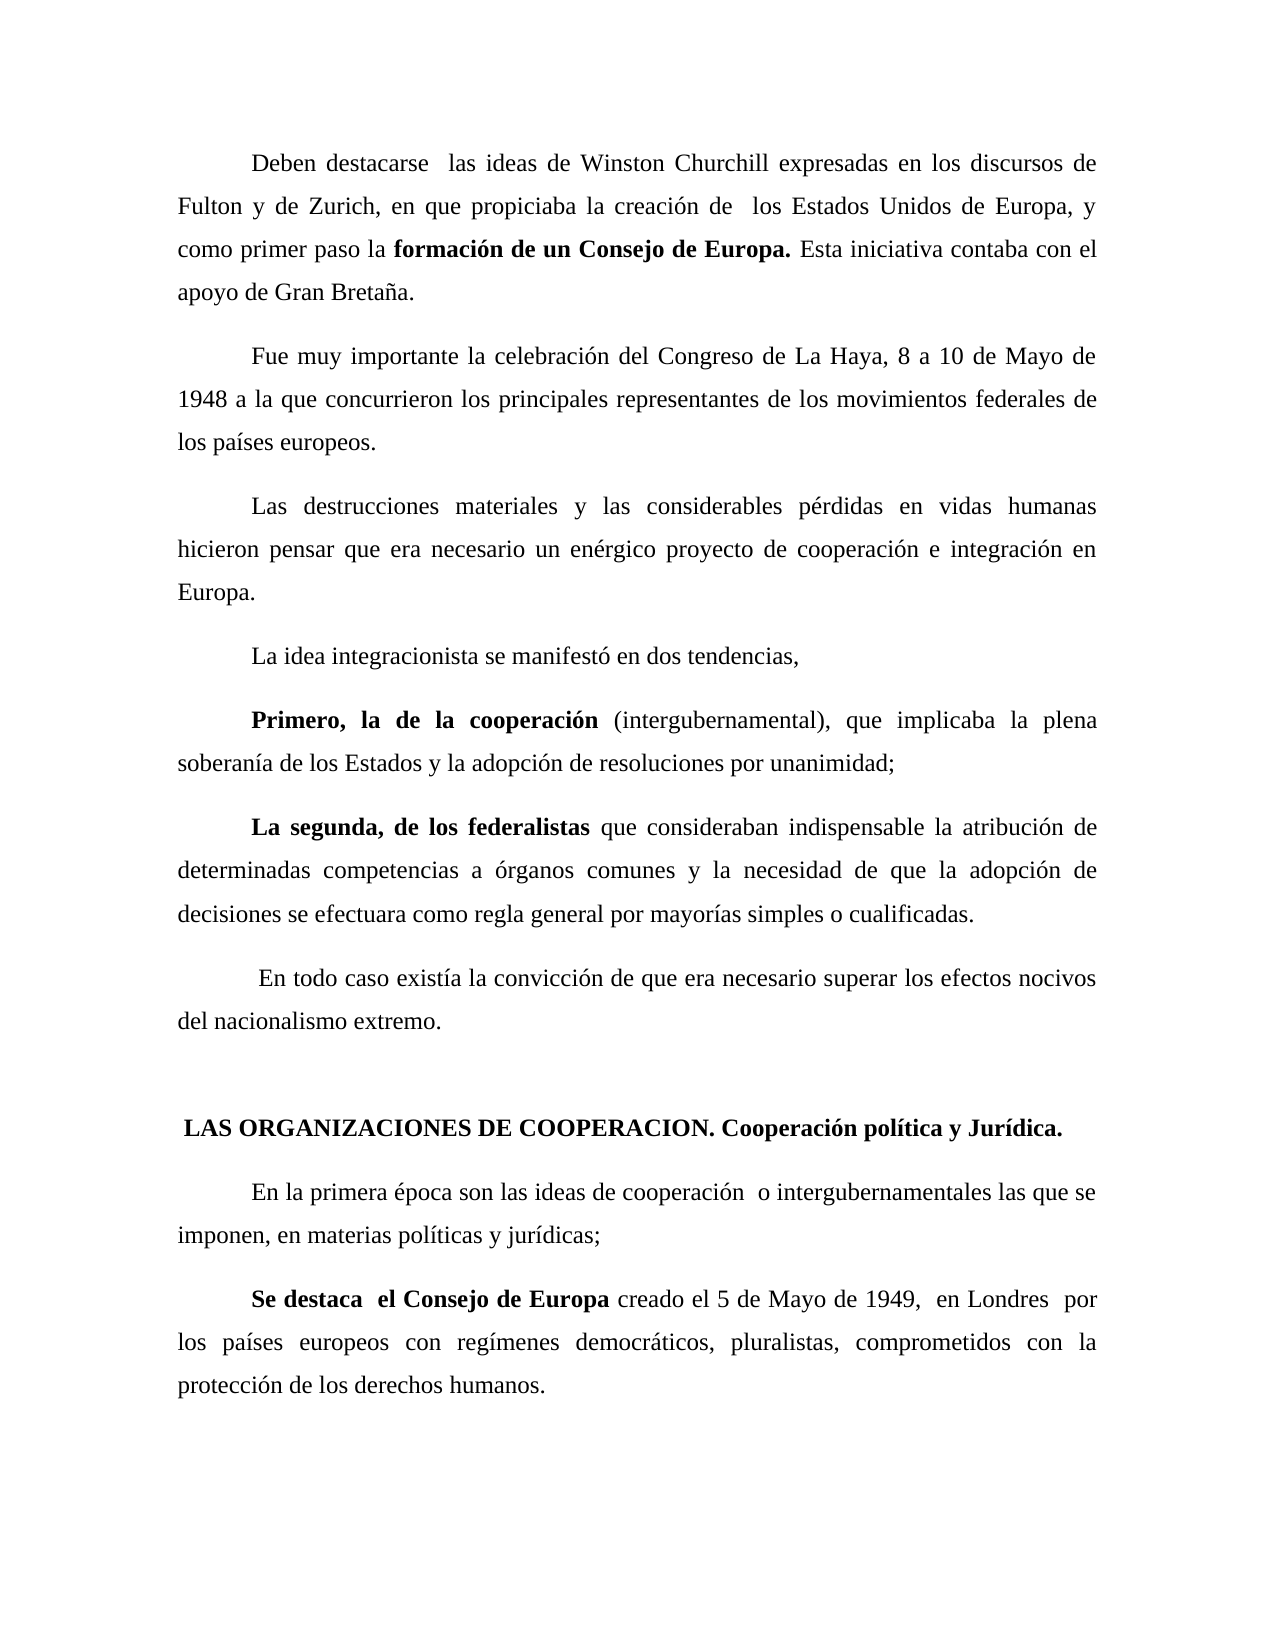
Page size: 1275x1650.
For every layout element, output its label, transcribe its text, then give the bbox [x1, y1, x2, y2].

text Fue muy importante la celebración del Congreso de La Haya, 8 a 10 de Mayo de 1948 a la que concurrieron los principales representantes de los movimientos federales de los países europeos. [177, 341, 1098, 456]
text En la primera época son las ideas de cooperación o intergubernamentales las que se imponen, en materias políticas y jurídicas; [177, 1177, 1098, 1249]
text Las destrucciones materiales y las considerables pérdidas en vidas humanas hicieron pensar que era necesario un enérgico proyecto de cooperación e integración en Europa. [177, 491, 1098, 606]
text La idea integracionista se manifestó en dos tendencias, [177, 641, 1098, 670]
text La segunda, de los federalistas que consideraban indispensable la atribución de determinadas competencias a órganos comunes y la necesidad de que la adopción de decisiones se efectuara como regla general por mayorías simples o cualificadas. [177, 812, 1098, 927]
text LAS ORGANIZACIONES DE COOPERACION. Cooperación política y Jurídica. [177, 1070, 1098, 1142]
text Se destaca el Consejo de Europa creado el 5 de Mayo de 1949, en Londres por los países europeos con regímenes democráticos, pluralistas, comprometidos con la protección de los derechos humanos. [177, 1284, 1098, 1399]
text En todo caso existía la convicción de que era necesario superar los efectos nocivos del nacionalismo extremo. [177, 963, 1098, 1034]
text Deben destacarse las ideas de Winston Churchill expresadas en los discursos de Fulton y de Zurich, en que propiciaba la creación de los Estados Unidos de Europa, y como primer paso la formación de un Consejo de Europa. Esta iniciativa contaba con el apoyo de Gran Bretaña. [177, 148, 1098, 306]
text Primero, la de la cooperación (intergubernamental), que implicaba la plena soberanía de los Estados y la adopción de resoluciones por unanimidad; [177, 705, 1098, 777]
